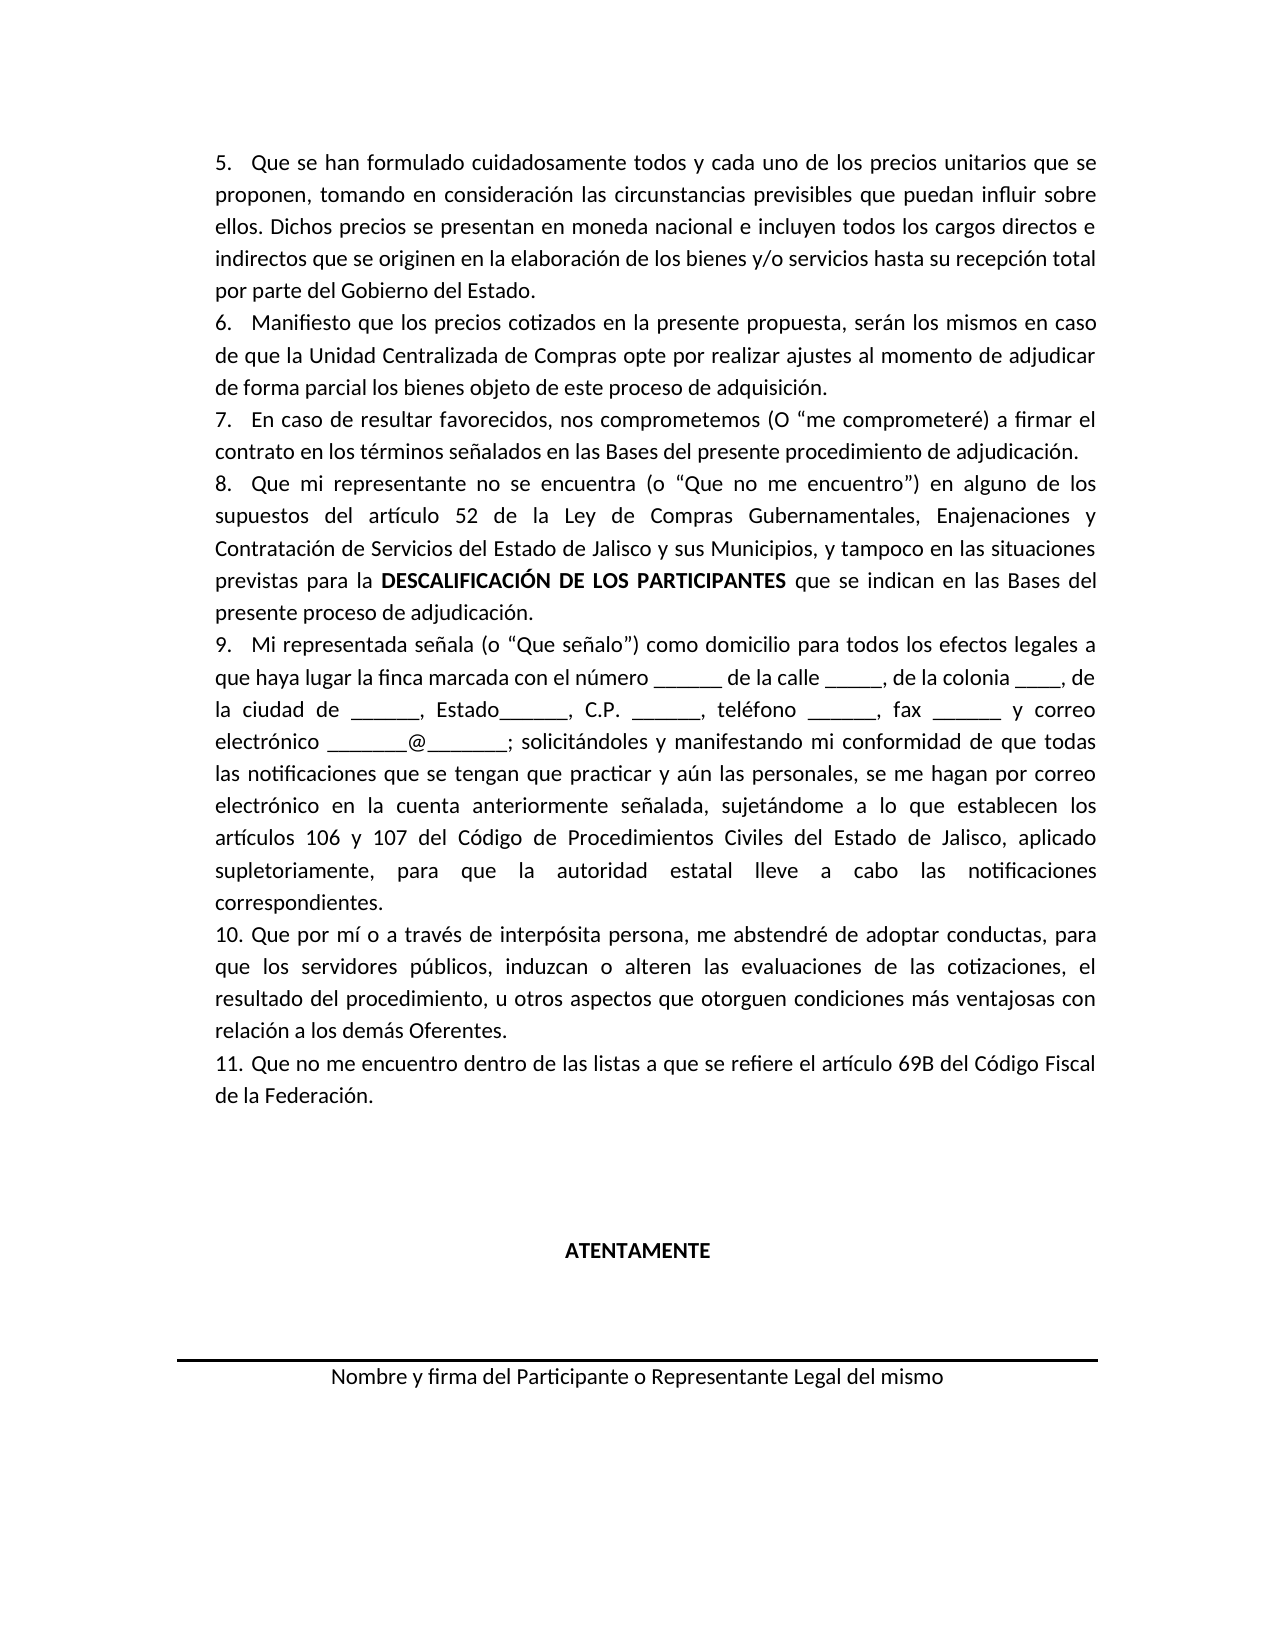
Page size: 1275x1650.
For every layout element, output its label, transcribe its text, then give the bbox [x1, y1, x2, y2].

text ATENTAMENTE [177, 1236, 1098, 1264]
list En caso de resultar favorecidos, nos comprometemos (O “me comprometeré) a firmar el contrato en los términos señalados en las Bases del presente procedimiento de adjudicación. [215, 405, 1098, 465]
list Que se han formulado cuidadosamente todos y cada uno de los precios unitarios que se proponen, tomando en consideración las circunstancias previsibles que puedan influir sobre ellos. Dichos precios se presentan en moneda nacional e incluyen todos los cargos directos e indirectos que se originen en la elaboración de los bienes y/o servicios hasta su recepción total por parte del Gobierno del Estado. [215, 148, 1098, 304]
list Manifiesto que los precios cotizados en la presente propuesta, serán los mismos en caso de que la Unidad Centralizada de Compras opte por realizar ajustes al momento de adjudicar de forma parcial los bienes objeto de este proceso de adquisición. [215, 308, 1098, 401]
list Mi representada señala (o “Que señalo”) como domicilio para todos los efectos legales a que haya lugar la finca marcada con el número ______ de la calle _____, de la colonia ____, de la ciudad de ______, Estado______, C.P. ______, teléfono ______, fax ______ y correo electrónico _______@_______; solicitándoles y manifestando mi conformidad de que todas las notificaciones que se tengan que practicar y aún las personales, se me hagan por correo electrónico en la cuenta anteriormente señalada, sujetándome a lo que establecen los artículos 106 y 107 del Código de Procedimientos Civiles del Estado de Jalisco, aplicado supletoriamente, para que la autoridad estatal lleve a cabo las notificaciones correspondientes. [215, 630, 1098, 916]
text Nombre y firma del Participante o Representante Legal del mismo [177, 1362, 1098, 1390]
list Que mi representante no se encuentra (o “Que no me encuentro”) en alguno de los supuestos del artículo 52 de la Ley de Compras Gubernamentales, Enajenaciones y Contratación de Servicios del Estado de Jalisco y sus Municipios, y tampoco en las situaciones previstas para la DESCALIFICACIÓN DE LOS PARTICIPANTES que se indican en las Bases del presente proceso de adjudicación. [215, 469, 1098, 626]
list Que no me encuentro dentro de las listas a que se refiere el artículo 69B del Código Fiscal de la Federación. [215, 1049, 1098, 1109]
list Que por mí o a través de interpósita persona, me abstendré de adoptar conductas, para que los servidores públicos, induzcan o alteren las evaluaciones de las cotizaciones, el resultado del procedimiento, u otros aspectos que otorguen condiciones más ventajosas con relación a los demás Oferentes. [215, 920, 1098, 1045]
